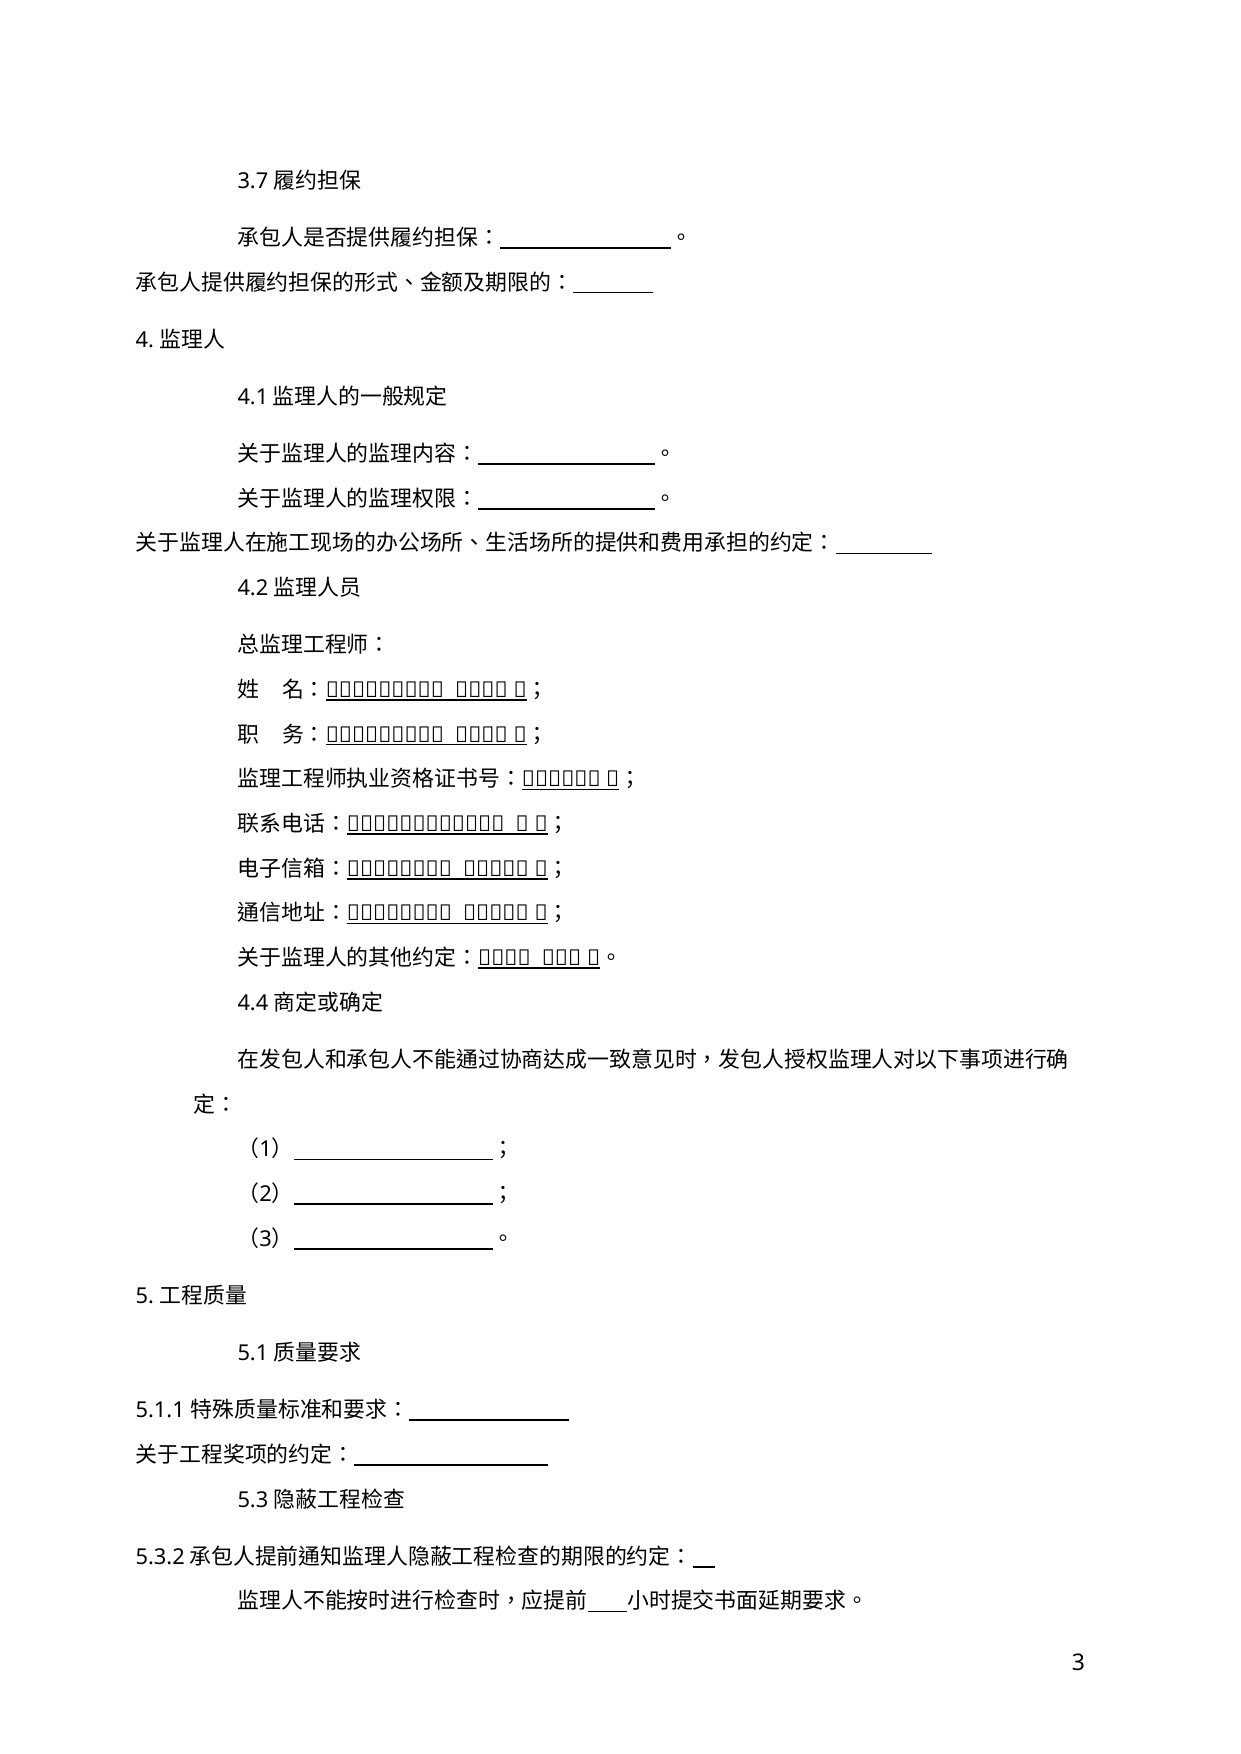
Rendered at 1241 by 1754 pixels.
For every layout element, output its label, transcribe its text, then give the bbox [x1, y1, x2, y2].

text 承包人是否提供履约担保： 。 [193, 222, 1105, 252]
text 关于监理人的监理内容： 。 [193, 438, 1105, 468]
text （2） ； [193, 1178, 1105, 1208]
text 5.1.1 特殊质量标准和要求： [135, 1394, 1105, 1424]
text 5.3 隐蔽工程检查 [193, 1484, 1105, 1513]
text 电子信箱：  ； [193, 853, 1105, 882]
text 关于监理人的其他约定：  。 [193, 942, 1105, 972]
text 监理人不能按时进行检查时，应提前 小时提交书面延期要求。 [193, 1586, 1105, 1615]
text 关于工程奖项的约定： [135, 1439, 1105, 1469]
subtitle 5. 工程质量 [135, 1280, 1105, 1310]
text 4.4 商定或确定 [193, 987, 1105, 1017]
text 联系电话：  ； [193, 808, 1105, 838]
text 承包人提供履约担保的形式、金额及期限的： [135, 266, 1105, 296]
text 4.2 监理人员 [193, 572, 1105, 602]
text 3.7 履约担保 [193, 164, 1105, 194]
text 姓 名：  ； [193, 674, 1105, 704]
text 5.3.2承包人提前通知监理人隐蔽工程检查的期限的约定： [135, 1541, 1105, 1571]
text 关于监理人在施工现场的办公场所、生活场所的提供和费用承担的约定： [135, 527, 1105, 557]
text 总监理工程师： [193, 629, 1105, 659]
text 4.1监理人的一般规定 [193, 381, 1105, 411]
text 监理工程师执业资格证书号： ； [193, 763, 1105, 793]
text 5.1 质量要求 [193, 1337, 1105, 1367]
text 通信地址：  ； [193, 897, 1105, 927]
subtitle 4. 监理人 [135, 324, 1105, 353]
text 职 务：  ； [193, 719, 1105, 748]
text 在发包人和承包人不能通过协商达成一致意见时，发包人授权监理人对以下事项进行确定： [193, 1044, 1105, 1118]
text 关于监理人的监理权限： 。 [193, 483, 1105, 512]
text （1） ； [193, 1133, 1105, 1163]
text （3） 。 [193, 1223, 1105, 1252]
